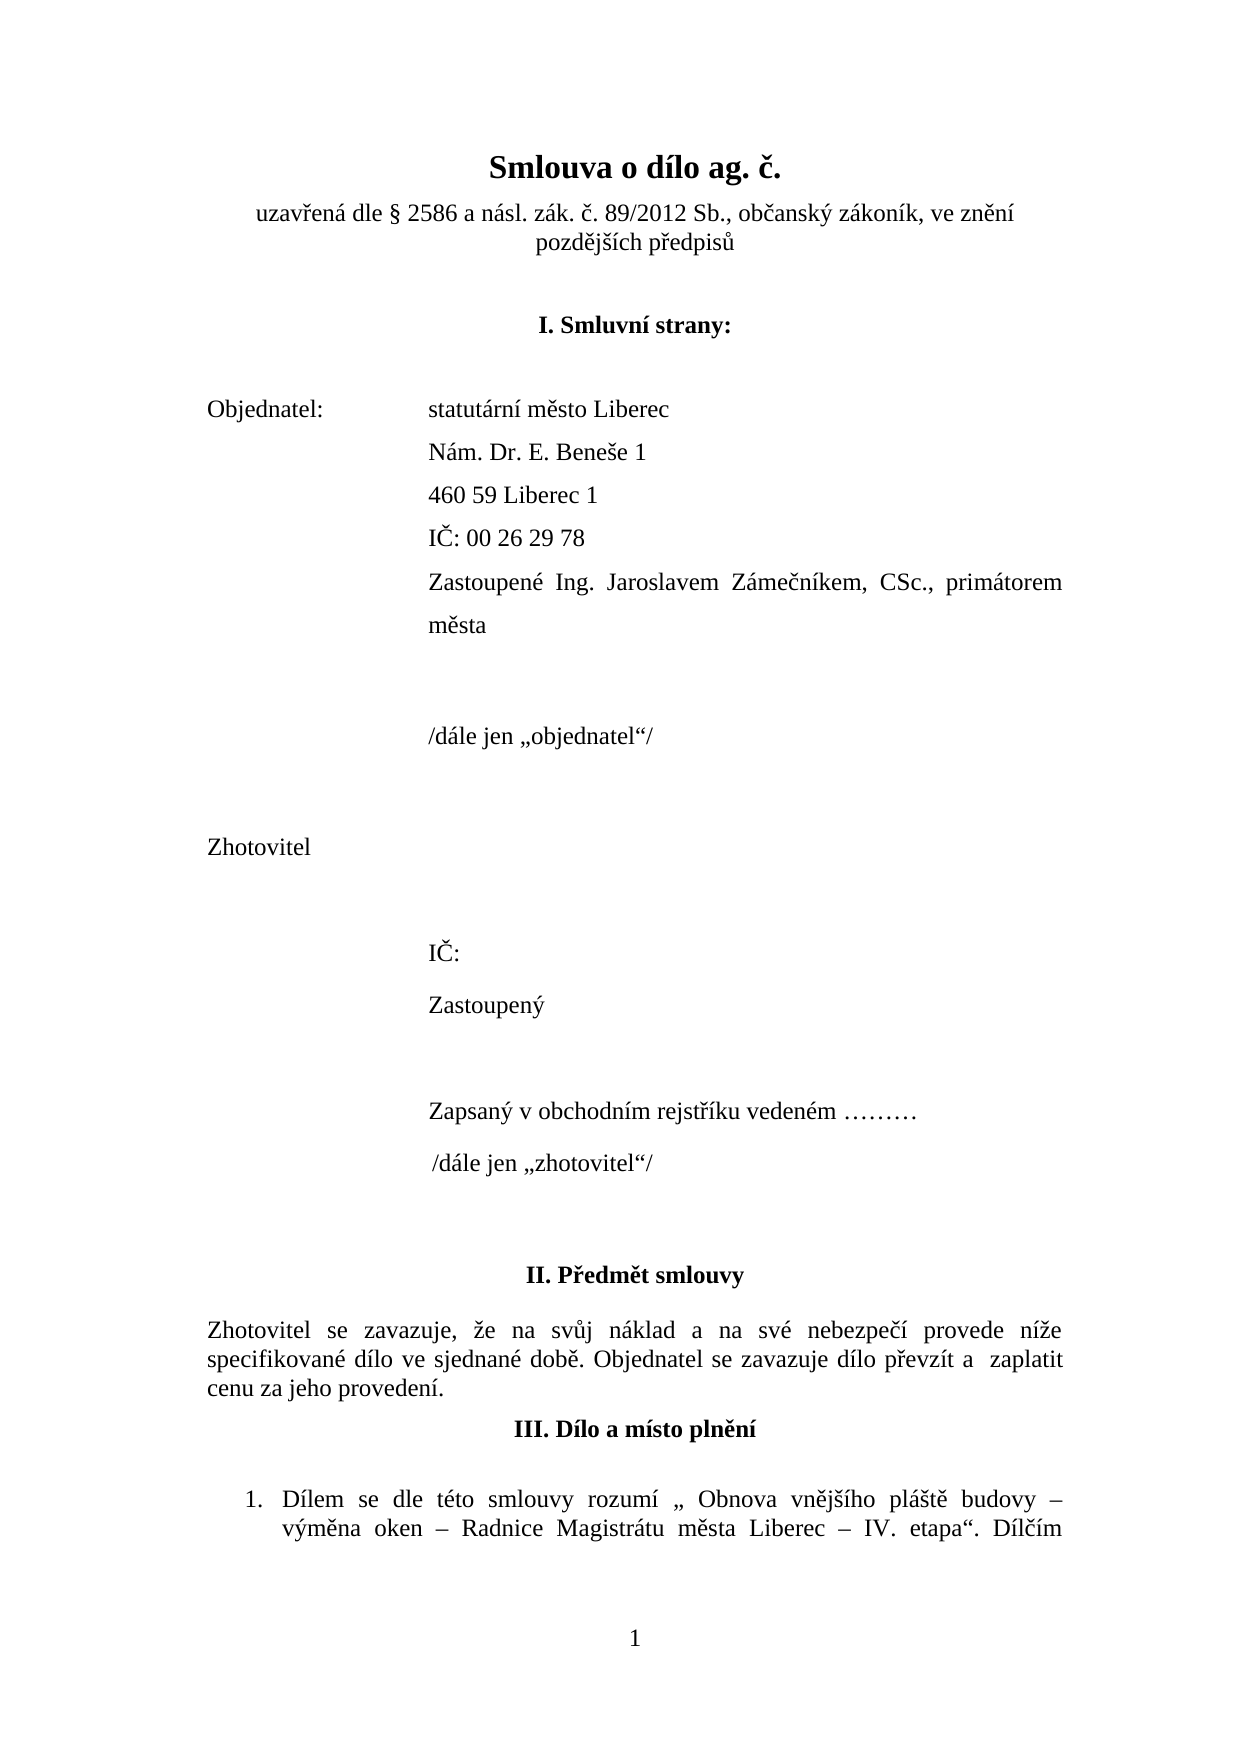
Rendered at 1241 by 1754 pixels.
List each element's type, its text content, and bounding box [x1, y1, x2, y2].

text II. Předmět smlouvy [207, 1260, 1063, 1288]
text Objednatel: statutární město Liberec [207, 394, 1063, 423]
text /dále jen „zhotovitel“/ [207, 1148, 1063, 1177]
text I. Smluvní strany: [207, 310, 1063, 338]
text Zhotovitel se zavazuje, že na svůj náklad a na své nebezpečí provede níže specifikované dílo ve sjednané době. Objednatel se zavazuje dílo převzít a zaplatit cenu za jeho provedení. [207, 1315, 1063, 1402]
text IČ: 00 26 29 78 [207, 523, 1063, 552]
text IČ: [207, 938, 1063, 966]
text 460 59 Liberec 1 [207, 480, 1063, 509]
text Nám. Dr. E. Beneše 1 [354, 437, 1063, 466]
title Smlouva o dílo ag. č. [207, 148, 1063, 186]
text /dále jen „objednatel“/ [428, 721, 1063, 750]
text Zastoupený [207, 990, 1063, 1019]
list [244, 1484, 1063, 1542]
text Zhotovitel [207, 832, 1063, 861]
text uzavřená dle § 2586 a násl. zák. č. 89/2012 Sb., občanský zákoník, ve znění pozdějších předpisů [207, 198, 1063, 256]
text III. Dílo a místo plnění [207, 1414, 1063, 1443]
text Zapsaný v obchodním rejstříku vedeném ……… [428, 1096, 1063, 1124]
text Zastoupené Ing. Jaroslavem Zámečníkem, CSc., primátorem města [428, 567, 1063, 638]
